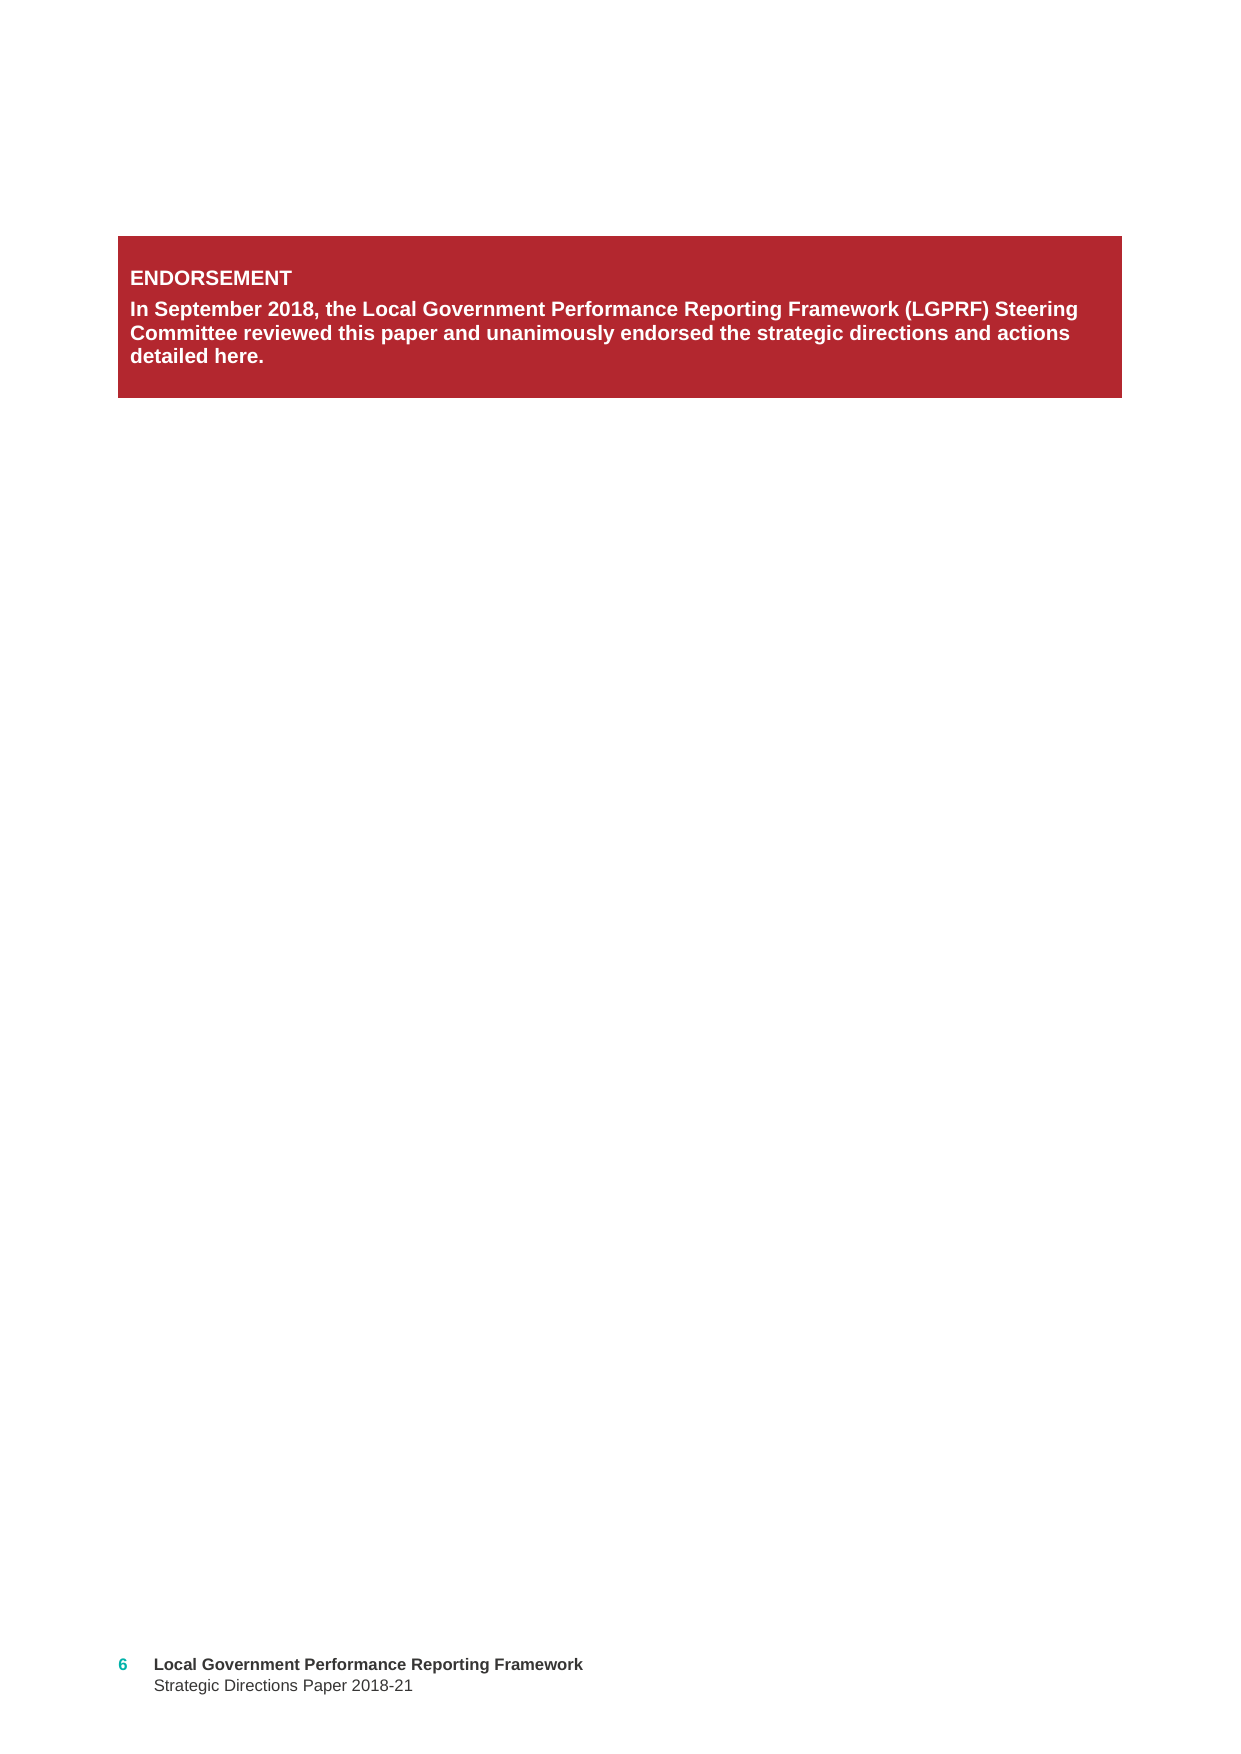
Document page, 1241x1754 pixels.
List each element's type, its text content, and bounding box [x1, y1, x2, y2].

table_header ENDORSEMENT In September 2018, the Local Government Performance Reporting Framework (LGPRF) Steering Committee reviewed this paper and unanimously endorsed the strategic directions and actions detailed here. [118, 236, 1122, 398]
